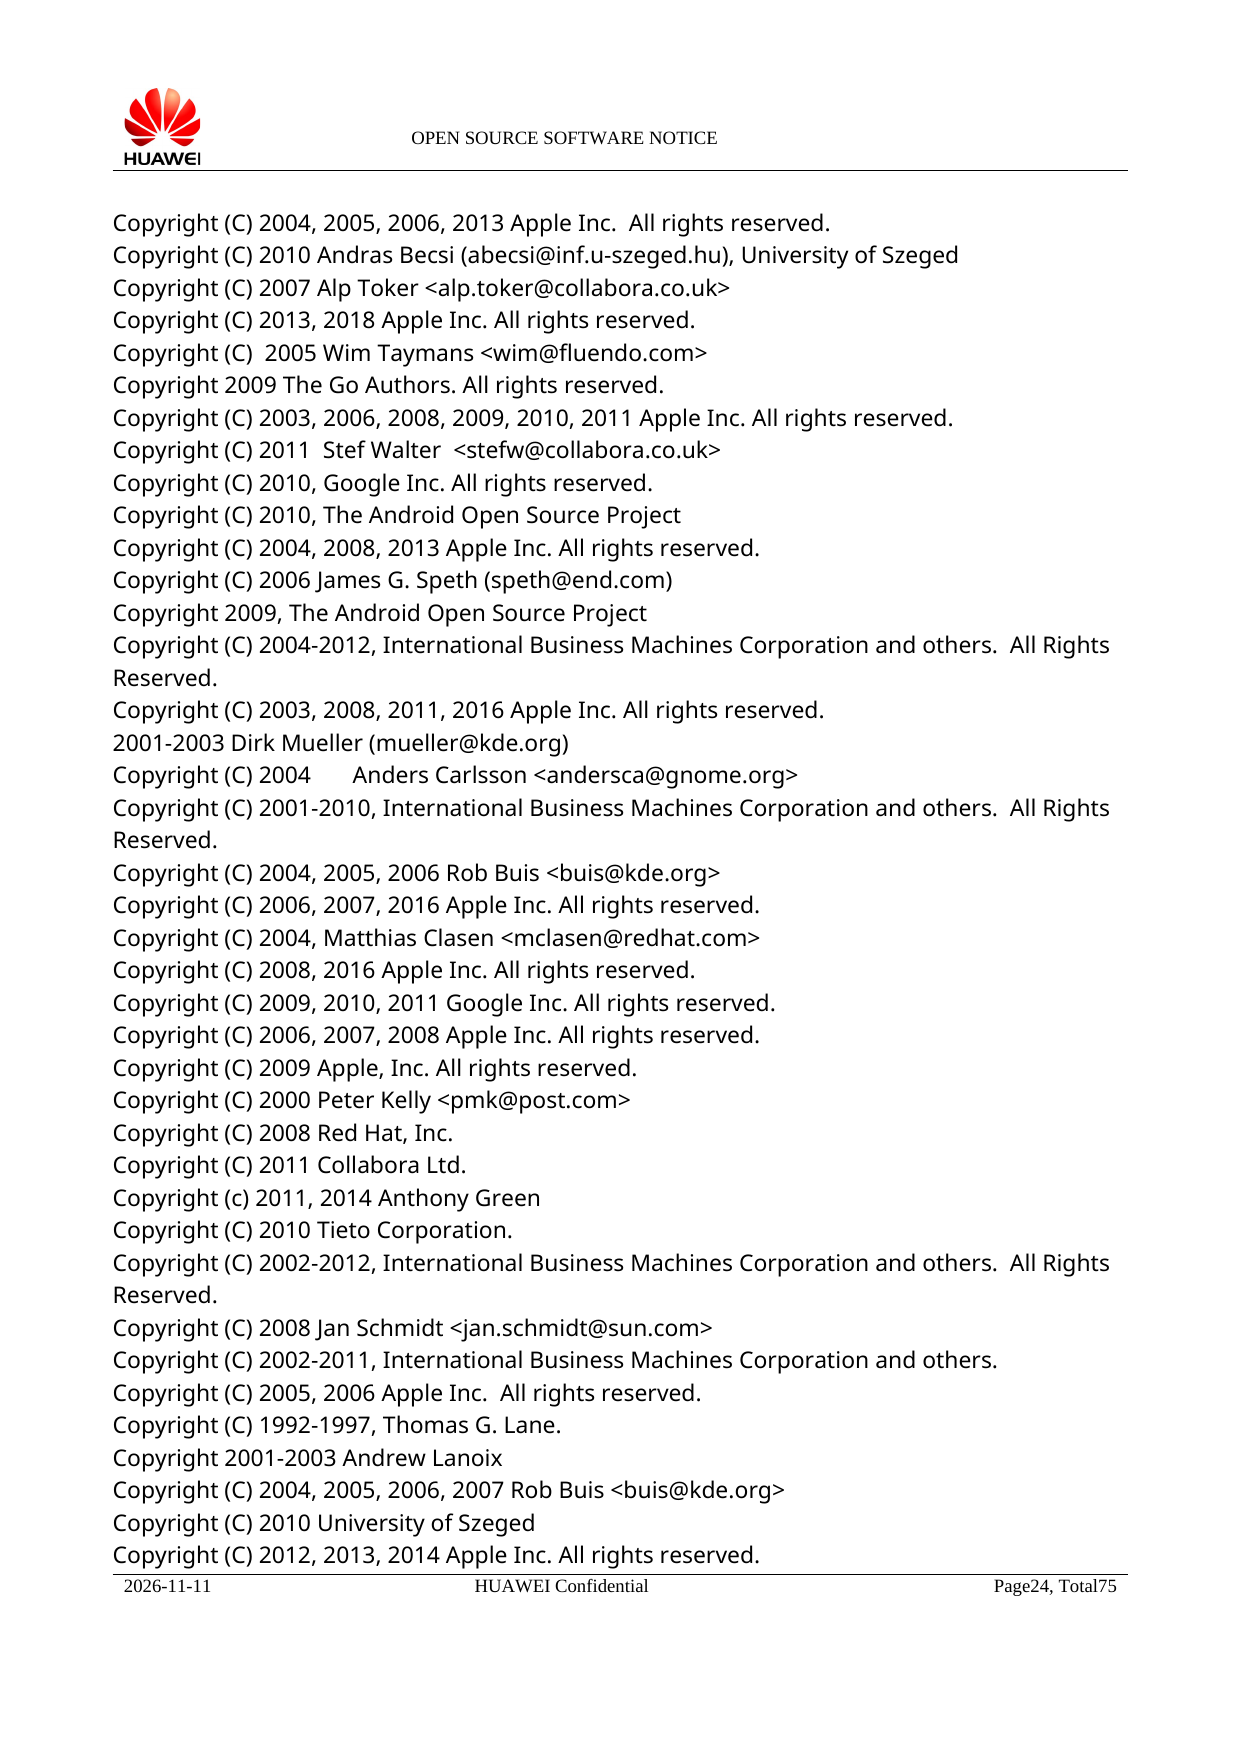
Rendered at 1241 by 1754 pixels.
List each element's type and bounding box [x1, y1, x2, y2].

picture [124, 88, 201, 165]
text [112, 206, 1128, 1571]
